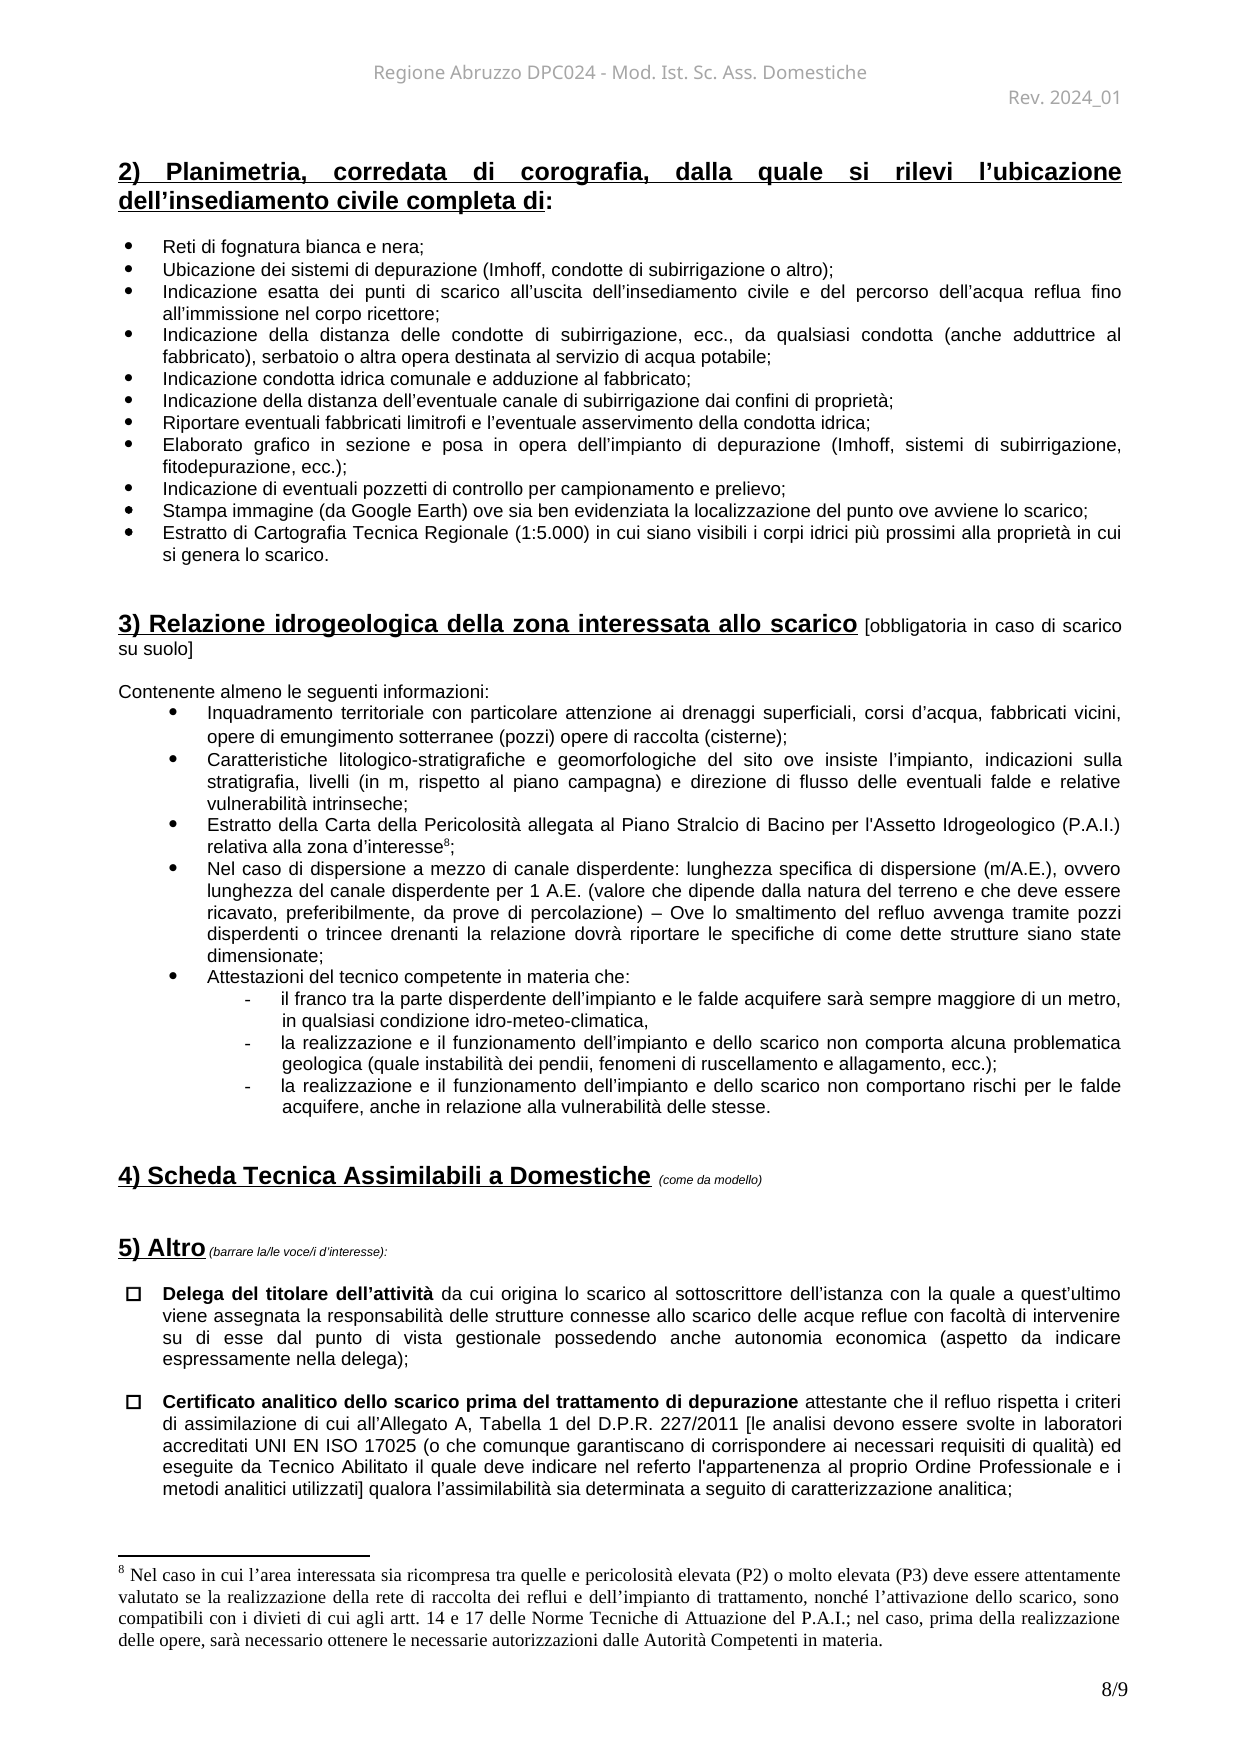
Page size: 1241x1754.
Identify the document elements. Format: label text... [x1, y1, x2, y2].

list Riportare eventuali fabbricati limitrofi e l’eventuale asservimento della condotta idrica; [125, 412, 1122, 434]
text 3) Relazione idrogeologica della zona interessata allo scarico [obbligatoria in caso di scarico su suolo] [118, 608, 1122, 659]
list Ubicazione dei sistemi di depurazione (Imhoff, condotte di subirrigazione o altro); [125, 258, 1122, 280]
list Caratteristiche litologico-stratigrafiche e geomorfologiche del sito ove insiste l’impianto, indicazioni sulla stratigrafia, livelli (in m, rispetto al piano campagna) e direzione di flusso delle eventuali falde e relative vulnerabilità intrinseche; [169, 749, 1122, 814]
list Stampa immagine (da Google Earth) ove sia ben evidenziata la localizzazione del punto ove avviene lo scarico; [125, 500, 1122, 522]
list Inquadramento territoriale con particolare attenzione ai drenaggi superficiali, corsi d’acqua, fabbricati vicini, opere di emungimento sotterranee (pozzi) opere di raccolta (cisterne); [169, 702, 1122, 747]
list Elaborato grafico in sezione e posa in opera dell’impianto di depurazione (Imhoff, sistemi di subirrigazione, fitodepurazione, ecc.); [125, 434, 1122, 478]
list Delega del titolare dell’attività da cui origina lo scarico al sottoscrittore dell’istanza con la quale a quest’ultimo viene assegnata la responsabilità delle strutture connesse allo scarico delle acque reflue con facoltà di intervenire su di esse dal punto di vista gestionale possedendo anche autonomia economica (aspetto da indicare espressamente nella delega); [125, 1283, 1122, 1369]
text 4) Scheda Tecnica Assimilabili a Domestiche (come da modello) [118, 1161, 1122, 1190]
list il franco tra la parte disperdente dell’impianto e le falde acquifere sarà sempre maggiore di un metro, in qualsiasi condizione idro-meteo-climatica, [244, 988, 1122, 1031]
text 2) Planimetria, corredata di corografia, dalla quale si rilevi l’ubicazione dell’insediamento civile completa di: [118, 183, 1122, 215]
text 2) Planimetria, corredata di corografia, dalla quale si rilevi l’ubicazione dell’insediamento civile completa di: [118, 157, 1122, 182]
list Indicazione della distanza delle condotte di subirrigazione, ecc., da qualsiasi condotta (anche adduttrice al fabbricato), serbatoio o altra opera destinata al servizio di acqua potabile; [125, 324, 1122, 368]
list Indicazione condotta idrica comunale e adduzione al fabbricato; [125, 368, 1122, 390]
list Nel caso di dispersione a mezzo di canale disperdente: lunghezza specifica di dispersione (m/A.E.), ovvero lunghezza del canale disperdente per 1 A.E. (valore che dipende dalla natura del terreno e che deve essere ricavato, preferibilmente, da prove di percolazione) – Ove lo smaltimento del refluo avvenga tramite pozzi disperdenti o trincee drenanti la relazione dovrà riportare le specifiche di come dette strutture siano state dimensionate; [169, 858, 1122, 966]
text Contenente almeno le seguenti informazioni: [118, 680, 1122, 702]
list la realizzazione e il funzionamento dell’impianto e dello scarico non comportano rischi per le falde acquifere, anche in relazione alla vulnerabilità delle stesse. [244, 1075, 1122, 1118]
list Reti di fognatura bianca e nera; [125, 236, 1122, 258]
list Indicazione esatta dei punti di scarico all’uscita dell’insediamento civile e del percorso dell’acqua reflua fino all’immissione nel corpo ricettore; [125, 280, 1122, 324]
text 5) Altro (barrare la/le voce/i d’interesse): [118, 1233, 1122, 1262]
list Attestazioni del tecnico competente in materia che: [169, 966, 1122, 988]
list la realizzazione e il funzionamento dell’impianto e dello scarico non comporta alcuna problematica geologica (quale instabilità dei pendii, fenomeni di ruscellamento e allagamento, ecc.); [244, 1031, 1122, 1075]
list Indicazione di eventuali pozzetti di controllo per campionamento e prelievo; [125, 478, 1122, 500]
list Certificato analitico dello scarico prima del trattamento di depurazione attestante che il refluo rispetta i criteri di assimilazione di cui all’Allegato A, Tabella 1 del D.P.R. 227/2011 [le analisi devono essere svolte in laboratori accreditati UNI EN ISO 17025 (o che comunque garantiscano di corrispondere ai necessari requisiti di qualità) ed eseguite da Tecnico Abilitato il quale deve indicare nel referto l'appartenenza al proprio Ordine Professionale e i metodi analitici utilizzati] qualora l’assimilabilità sia determinata a seguito di caratterizzazione analitica; [125, 1391, 1122, 1499]
list Indicazione della distanza dell’eventuale canale di subirrigazione dai confini di proprietà; [125, 390, 1122, 412]
list Estratto di Cartografia Tecnica Regionale (1:5.000) in cui siano visibili i corpi idrici più prossimi alla proprietà in cui si genera lo scarico. [125, 522, 1122, 565]
list Estratto della Carta della Pericolosità allegata al Piano Stralcio di Bacino per l'Assetto Idrogeologico (P.A.I.) relativa alla zona d’interesse; [169, 814, 1122, 858]
